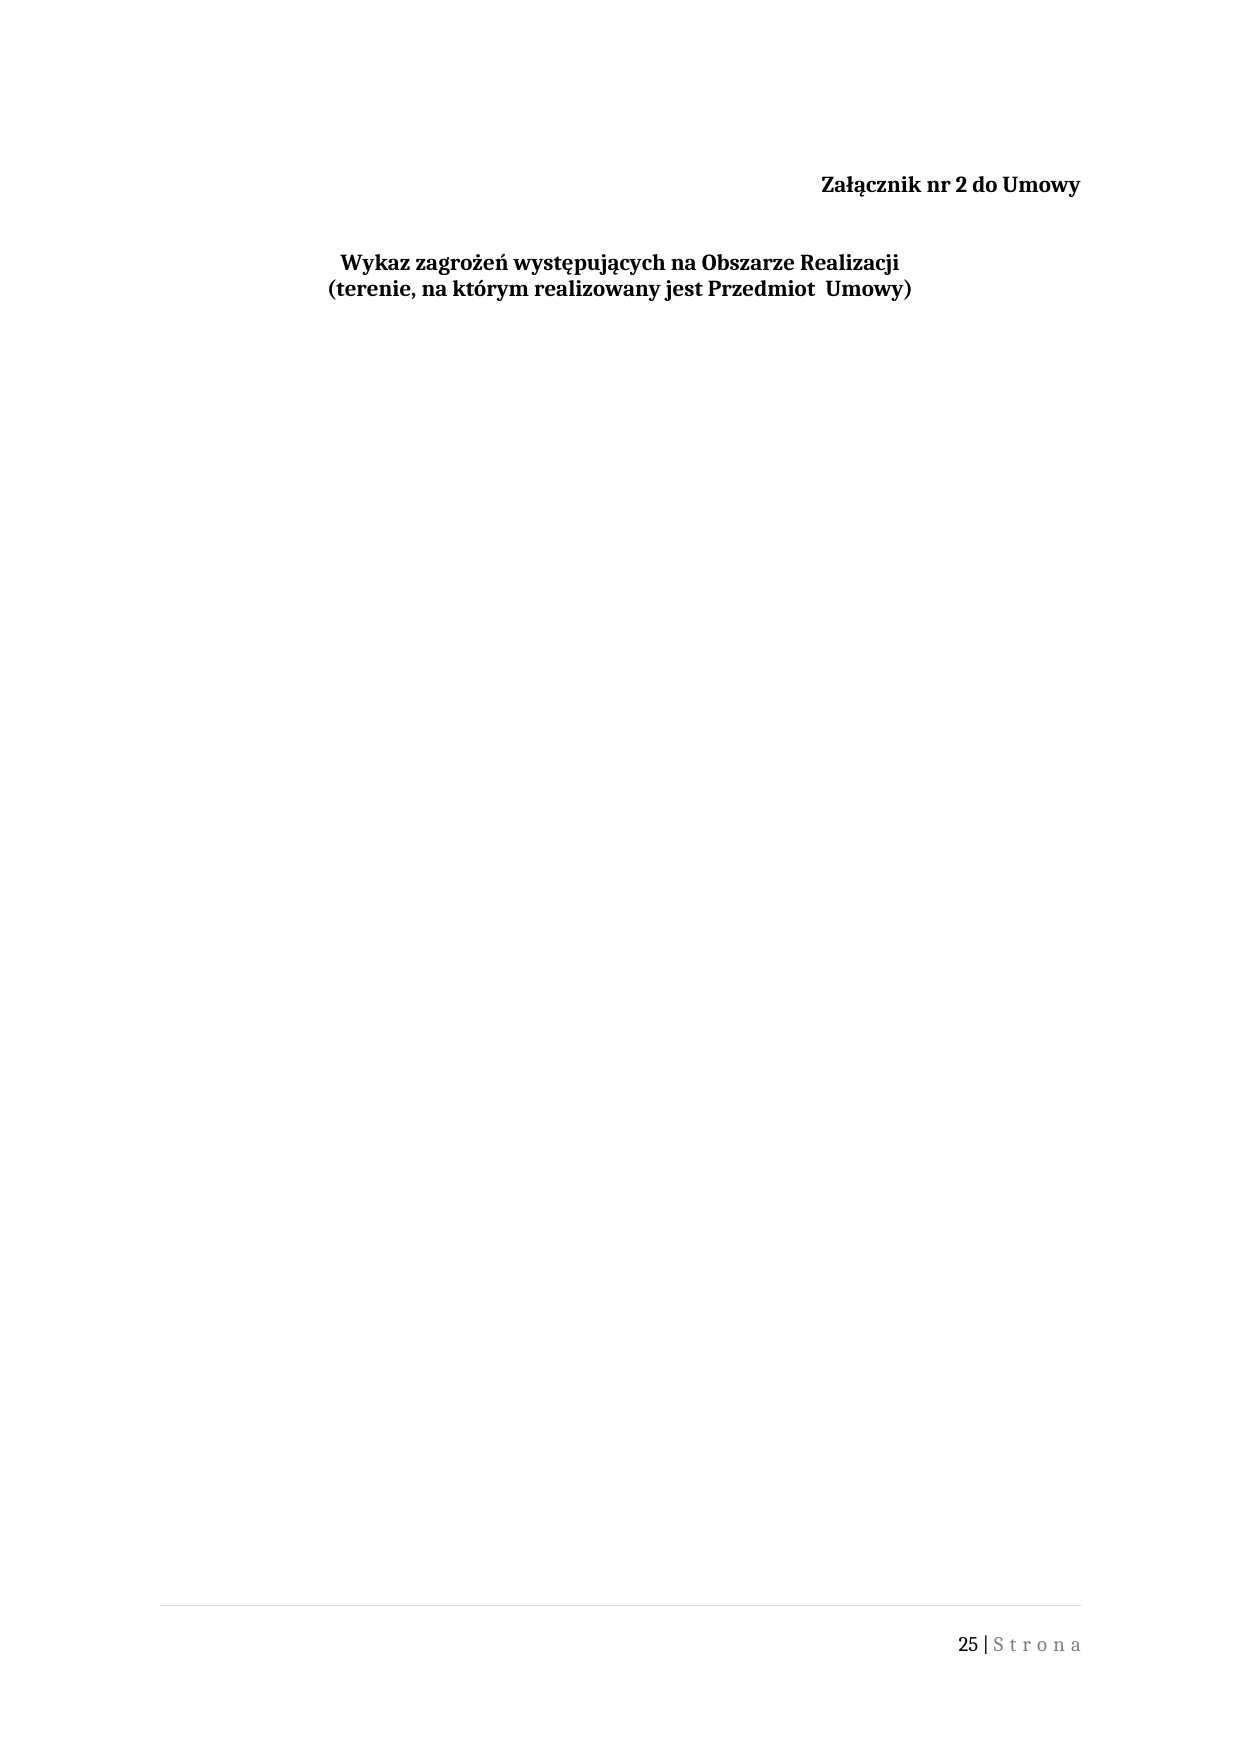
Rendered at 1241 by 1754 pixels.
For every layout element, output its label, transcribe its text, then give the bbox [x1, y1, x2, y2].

text Załącznik nr 2 do Umowy [159, 172, 1081, 198]
text Wykaz zagrożeń występujących na Obszarze Realizacji (terenie, na którym realizowany jest Przedmiot Umowy) [159, 250, 1081, 302]
